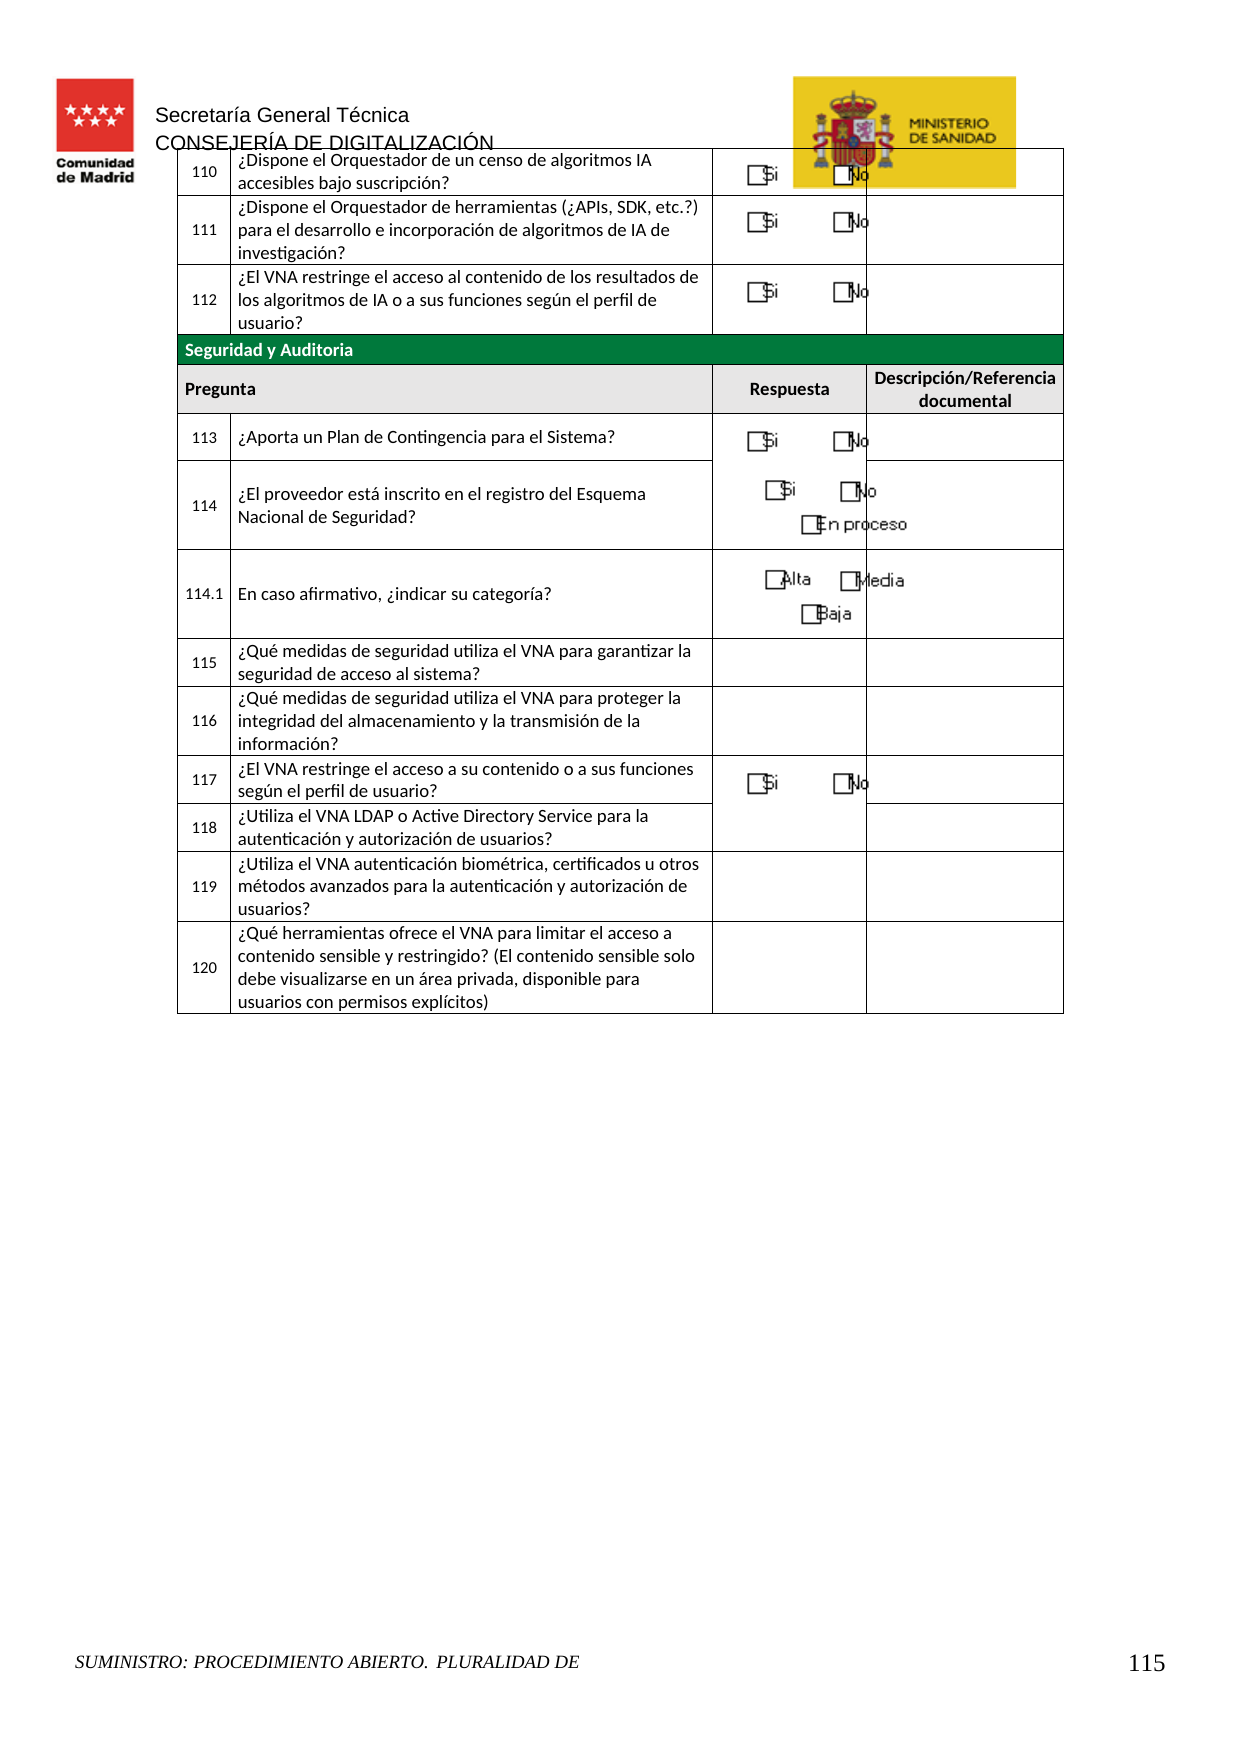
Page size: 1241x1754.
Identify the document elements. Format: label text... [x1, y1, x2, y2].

table_cell [867, 756, 1063, 803]
table_cell 114.1 [178, 550, 230, 638]
picture [826, 157, 881, 195]
table_cell [867, 461, 1063, 549]
table_cell [713, 149, 866, 194]
table_cell [867, 639, 1063, 686]
table_cell [867, 852, 1063, 921]
table_cell 117 [178, 756, 230, 803]
table_cell [867, 687, 1063, 755]
table_cell [713, 639, 866, 686]
table_cell 116 [178, 687, 230, 755]
picture [758, 471, 944, 545]
table_cell ¿El proveedor está inscrito en el registro del Esquema Nacional de Seguridad? [231, 461, 712, 549]
table_cell ¿Dispone el Orquestador de un censo de algoritmos IA accesibles bajo suscripción? [231, 149, 712, 194]
table_cell [713, 852, 866, 921]
table_cell [713, 414, 866, 549]
table_cell [867, 922, 1063, 1013]
picture [826, 764, 881, 804]
table_cell ¿El VNA restringe el acceso a su contenido o a sus funciones según el perfil de usuario? [231, 756, 712, 803]
table_cell [867, 196, 1063, 264]
picture [740, 157, 796, 195]
table_cell [713, 196, 866, 264]
table_cell 118 [178, 804, 230, 851]
table_cell En caso afirmativo, ¿indicar su categoría? [231, 550, 712, 638]
picture [792, 76, 1017, 148]
table_cell 114 [178, 461, 230, 549]
table_cell [713, 687, 866, 755]
table_cell Seguridad y Auditoria [178, 335, 1063, 364]
table_cell ¿Dispone el Orquestador de herramientas (¿APIs, SDK, etc.?) para el desarrollo e incorporación de algoritmos de IA de investigación? [231, 196, 712, 264]
table_cell [713, 756, 866, 851]
table_cell [867, 414, 1063, 460]
table_cell [713, 550, 866, 638]
table_cell ¿Qué medidas de seguridad utiliza el VNA para proteger la integridad del almacenamiento y la transmisión de la información? [231, 687, 712, 755]
table_cell 111 [178, 196, 230, 264]
table_cell 115 [178, 639, 230, 686]
table_cell [867, 550, 1063, 638]
table_cell [867, 804, 1063, 851]
picture [826, 203, 881, 242]
table_cell ¿Utiliza el VNA LDAP o Active Directory Service para la autenticación y autorización de usuarios? [231, 804, 712, 851]
table_cell 113 [178, 414, 230, 460]
table_cell ¿Qué herramientas ofrece el VNA para limitar el acceso a contenido sensible y restringido? (El contenido sensible solo debe visualizarse en un área privada, disponible para usuarios con permisos explícitos) [231, 922, 712, 1013]
picture [740, 764, 796, 804]
table_cell [867, 149, 1063, 194]
table_cell 120 [178, 922, 230, 1013]
table_cell 112 [178, 265, 230, 334]
table_cell [713, 922, 866, 1013]
table_cell Respuesta [713, 365, 866, 413]
picture [740, 273, 796, 312]
table_cell Pregunta [178, 365, 712, 413]
table_cell ¿El VNA restringe el acceso al contenido de los resultados de los algoritmos de IA o a sus funciones según el perfil de usuario? [231, 265, 712, 334]
picture [826, 273, 881, 312]
table_cell ¿Aporta un Plan de Contingencia para el Sistema? [231, 414, 712, 460]
table_cell Descripción/Referencia documental [867, 365, 1063, 413]
table_cell ¿Qué medidas de seguridad utiliza el VNA para garantizar la seguridad de acceso al sistema? [231, 639, 712, 686]
picture [758, 560, 944, 635]
table_cell 110 [178, 149, 230, 194]
table_cell [867, 265, 1063, 334]
table_cell 119 [178, 852, 230, 921]
table_cell ¿Utiliza el VNA autenticación biométrica, certificados u otros métodos avanzados para la autenticación y autorización de usuarios? [231, 852, 712, 921]
picture [740, 203, 796, 242]
table_cell [713, 265, 866, 334]
picture [826, 422, 881, 461]
picture [52, 76, 137, 184]
picture [740, 422, 796, 461]
